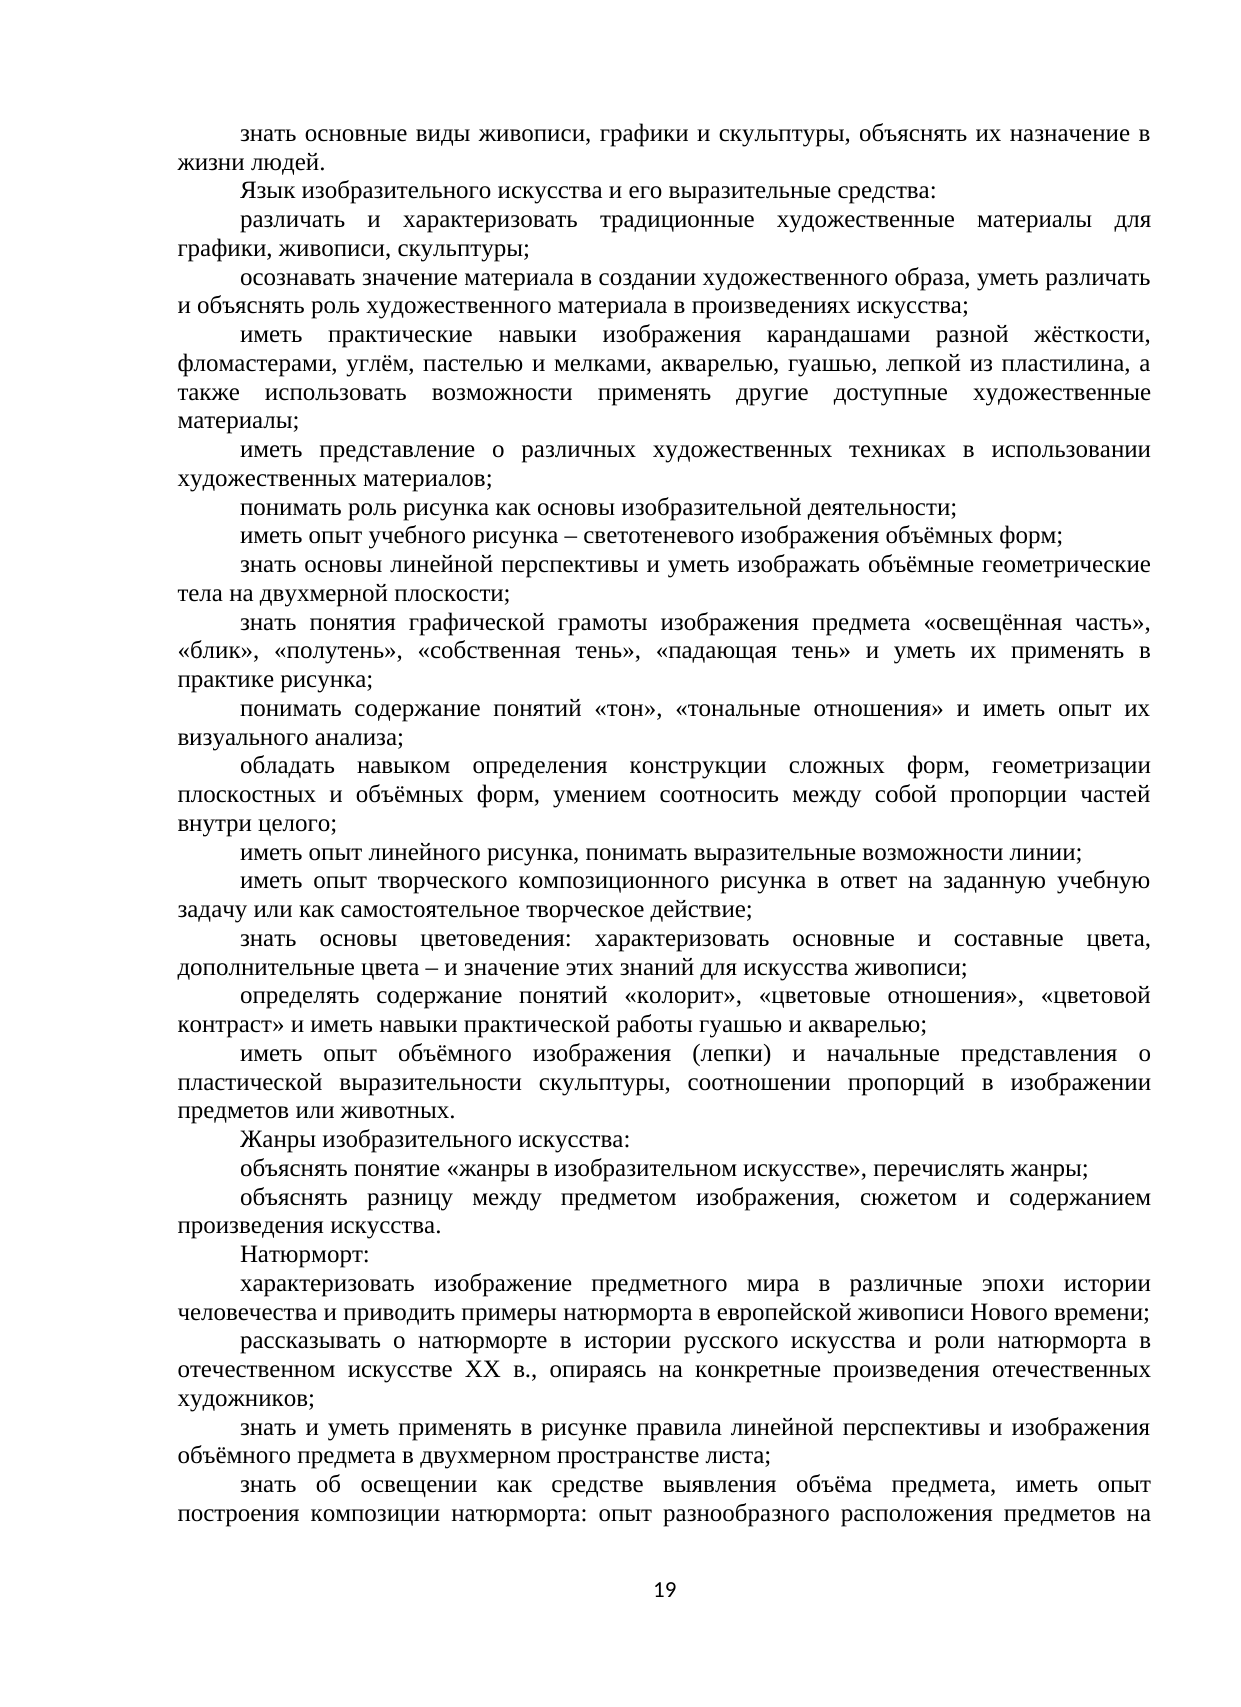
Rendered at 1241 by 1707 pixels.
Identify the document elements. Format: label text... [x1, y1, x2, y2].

text различать и характеризовать традиционные художественные материалы для графики, живописи, скульптуры; [177, 204, 1152, 262]
text знать основные виды живописи, графики и скульптуры, объяснять их назначение в жизни людей. [177, 118, 1152, 176]
text рассказывать о натюрморте в истории русского искусства и роли натюрморта в отечественном искусстве ХХ в., опираясь на конкретные произведения отечественных художников; [177, 1326, 1152, 1412]
text определять содержание понятий «колорит», «цветовые отношения», «цветовой контраст» и иметь навыки практической работы гуашью и акварелью; [177, 981, 1152, 1038]
text знать понятия графической грамоты изображения предмета «освещённая часть», «блик», «полутень», «собственная тень», «падающая тень» и уметь их применять в практике рисунка; [177, 607, 1152, 693]
text понимать содержание понятий «тон», «тональные отношения» и иметь опыт их визуального анализа; [177, 693, 1152, 751]
text обладать навыком определения конструкции сложных форм, геометризации плоскостных и объёмных форм, умением соотносить между собой пропорции частей внутри целого; [177, 751, 1152, 837]
text знать основы цветоведения: характеризовать основные и составные цвета, дополнительные цвета – и значение этих знаний для искусства живописи; [177, 923, 1152, 981]
text иметь опыт линейного рисунка, понимать выразительные возможности линии; [177, 837, 1152, 866]
text Язык изобразительного искусства и его выразительные средства: [177, 176, 1152, 204]
text иметь практические навыки изображения карандашами разной жёсткости, фломастерами, углём, пастелью и мелками, акварелью, гуашью, лепкой из пластилина, а также использовать возможности применять другие доступные художественные материалы; [177, 319, 1152, 434]
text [177, 1469, 1152, 1527]
text знать основы линейной перспективы и уметь изображать объёмные геометрические тела на двухмерной плоскости; [177, 549, 1152, 607]
text понимать роль рисунка как основы изобразительной деятельности; [177, 492, 1152, 521]
text знать и уметь применять в рисунке правила линейной перспективы и изображения объёмного предмета в двухмерном пространстве листа; [177, 1412, 1152, 1469]
text Жанры изобразительного искусства: [177, 1124, 1152, 1153]
text иметь опыт объёмного изображения (лепки) и начальные представления о пластической выразительности скульптуры, соотношении пропорций в изображении предметов или животных. [177, 1038, 1152, 1124]
text объяснять разницу между предметом изображения, сюжетом и содержанием произведения искусства. [177, 1182, 1152, 1239]
text иметь опыт творческого композиционного рисунка в ответ на заданную учебную задачу или как самостоятельное творческое действие; [177, 866, 1152, 923]
text иметь представление о различных художественных техниках в использовании художественных материалов; [177, 434, 1152, 492]
text иметь опыт учебного рисунка – светотеневого изображения объёмных форм; [177, 521, 1152, 549]
text характеризовать изображение предметного мира в различные эпохи истории человечества и приводить примеры натюрморта в европейской живописи Нового времени; [177, 1268, 1152, 1326]
text осознавать значение материала в создании художественного образа, уметь различать и объяснять роль художественного материала в произведениях искусства; [177, 262, 1152, 319]
text объяснять понятие «жанры в изобразительном искусстве», перечислять жанры; [177, 1153, 1152, 1182]
text Натюрморт: [177, 1239, 1152, 1268]
